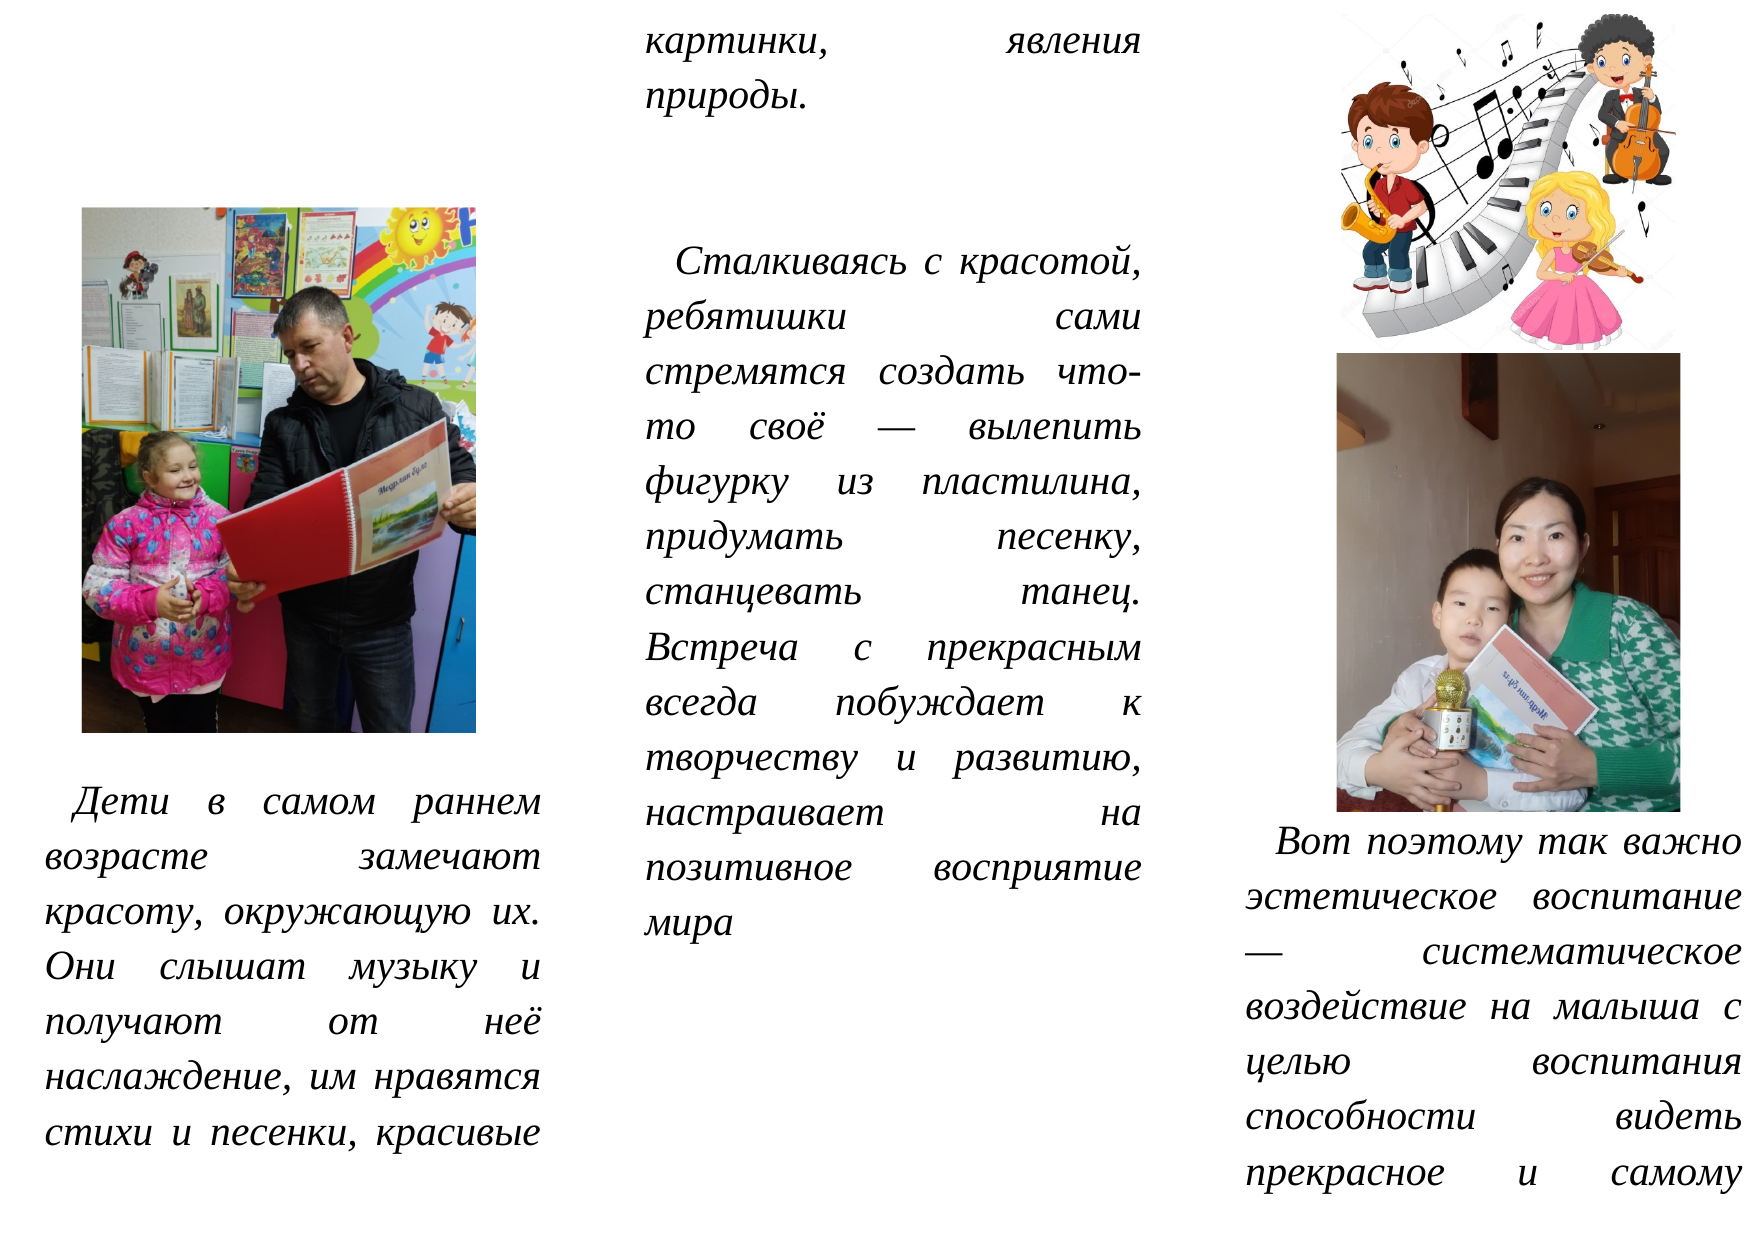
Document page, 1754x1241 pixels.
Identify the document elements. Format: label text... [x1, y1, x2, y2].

text Дети в самом раннем возрасте замечают красоту, окружающую их. Они слышат музыку и получают от неё наслаждение, им нравятся стихи и песенки, красивые картинки, явления природы. [44, 775, 541, 1154]
picture [1336, 353, 1681, 812]
picture [1341, 14, 1676, 350]
picture [82, 208, 476, 732]
text Дети в самом раннем возрасте замечают красоту, окружающую их. Они слышат музыку и получают от неё наслаждение, им нравятся стихи и песенки, красивые картинки, явления природы. [645, 15, 1142, 118]
text Сталкиваясь с красотой, ребятишки сами стремятся создать что-то своё — вылепить фигурку из пластилина, придумать песенку, станцевать танец. Встреча с прекрасным всегда побуждает к творчеству и развитию, настраивает на позитивное восприятие мира [645, 235, 1142, 944]
